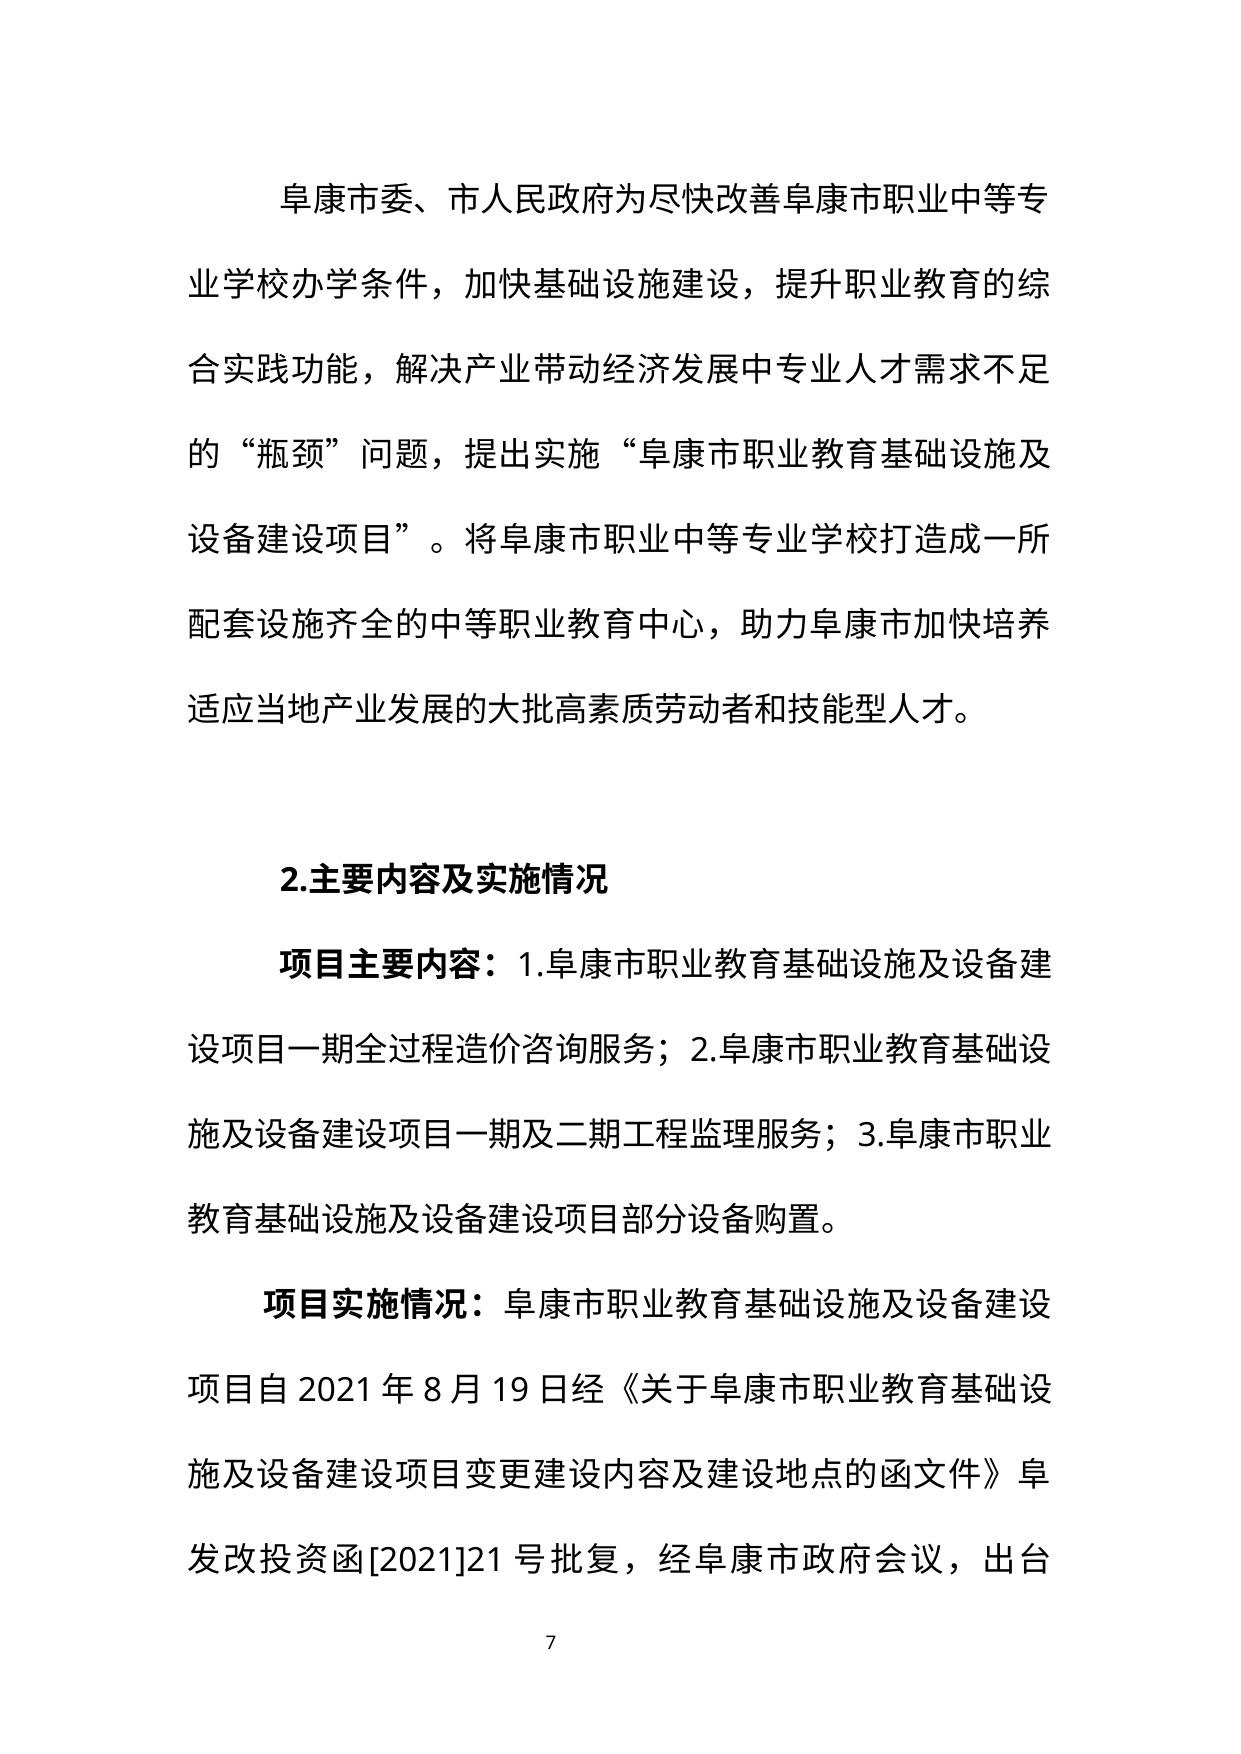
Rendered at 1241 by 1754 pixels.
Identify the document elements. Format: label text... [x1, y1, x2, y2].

subtitle 阜康市委、市人民政府为尽快改善阜康市职业中等专业学校办学条件，加快基础设施建设，提升职业教育的综合实践功能，解决产业带动经济发展中专业人才需求不足的“瓶颈”问题，提出实施“阜康市职业教育基础设施及设备建设项目”。将阜康市职业中等专业学校打造成一所配套设施齐全的中等职业教育中心，助力阜康市加快培养适应当地产业发展的大批高素质劳动者和技能型人才。 [187, 154, 1053, 749]
subtitle 2.主要内容及实施情况 [187, 834, 1053, 919]
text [187, 1259, 1053, 1599]
subtitle 项目主要内容：1.阜康市职业教育基础设施及设备建设项目一期全过程造价咨询服务；2.阜康市职业教育基础设施及设备建设项目一期及二期工程监理服务；3.阜康市职业教育基础设施及设备建设项目部分设备购置。 [187, 919, 1053, 1259]
